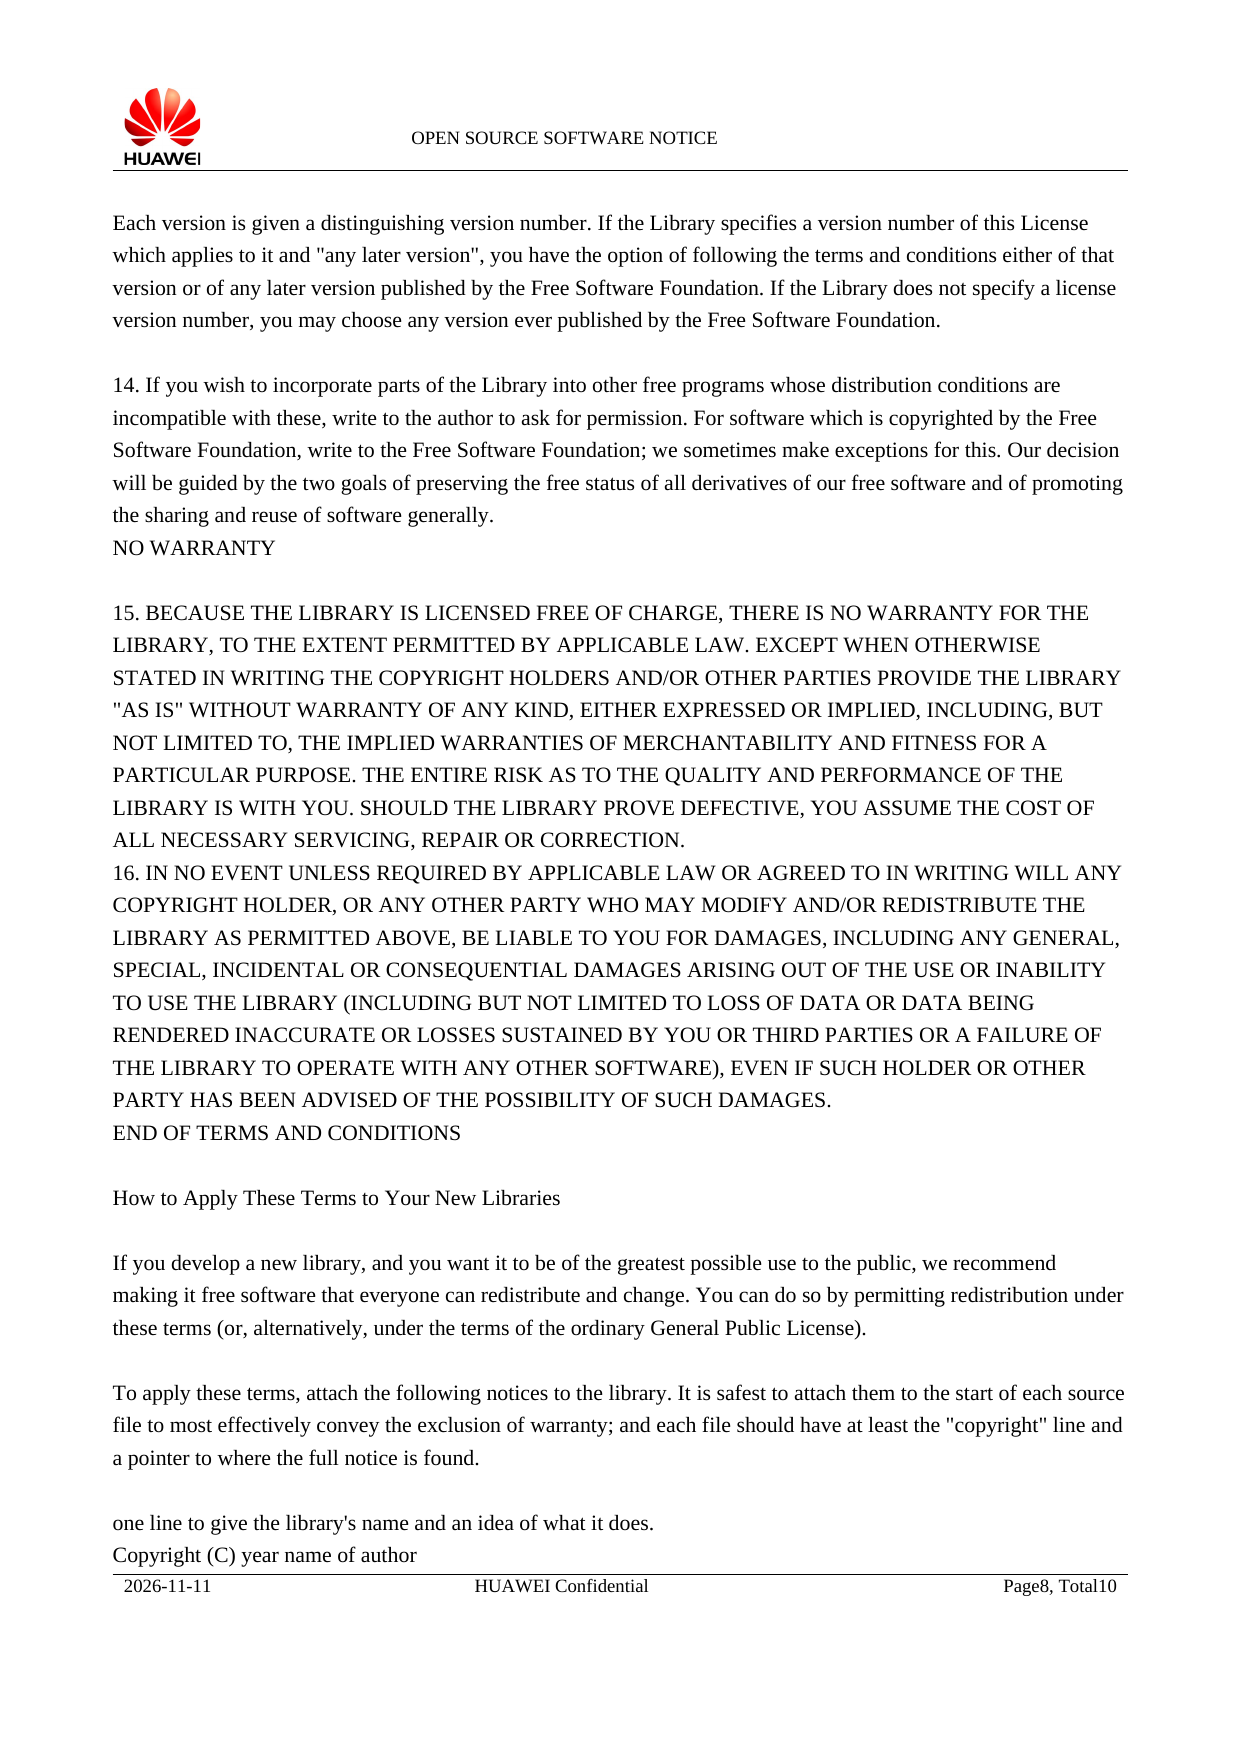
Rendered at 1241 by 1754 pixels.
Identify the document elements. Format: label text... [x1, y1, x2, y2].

picture [124, 88, 201, 165]
